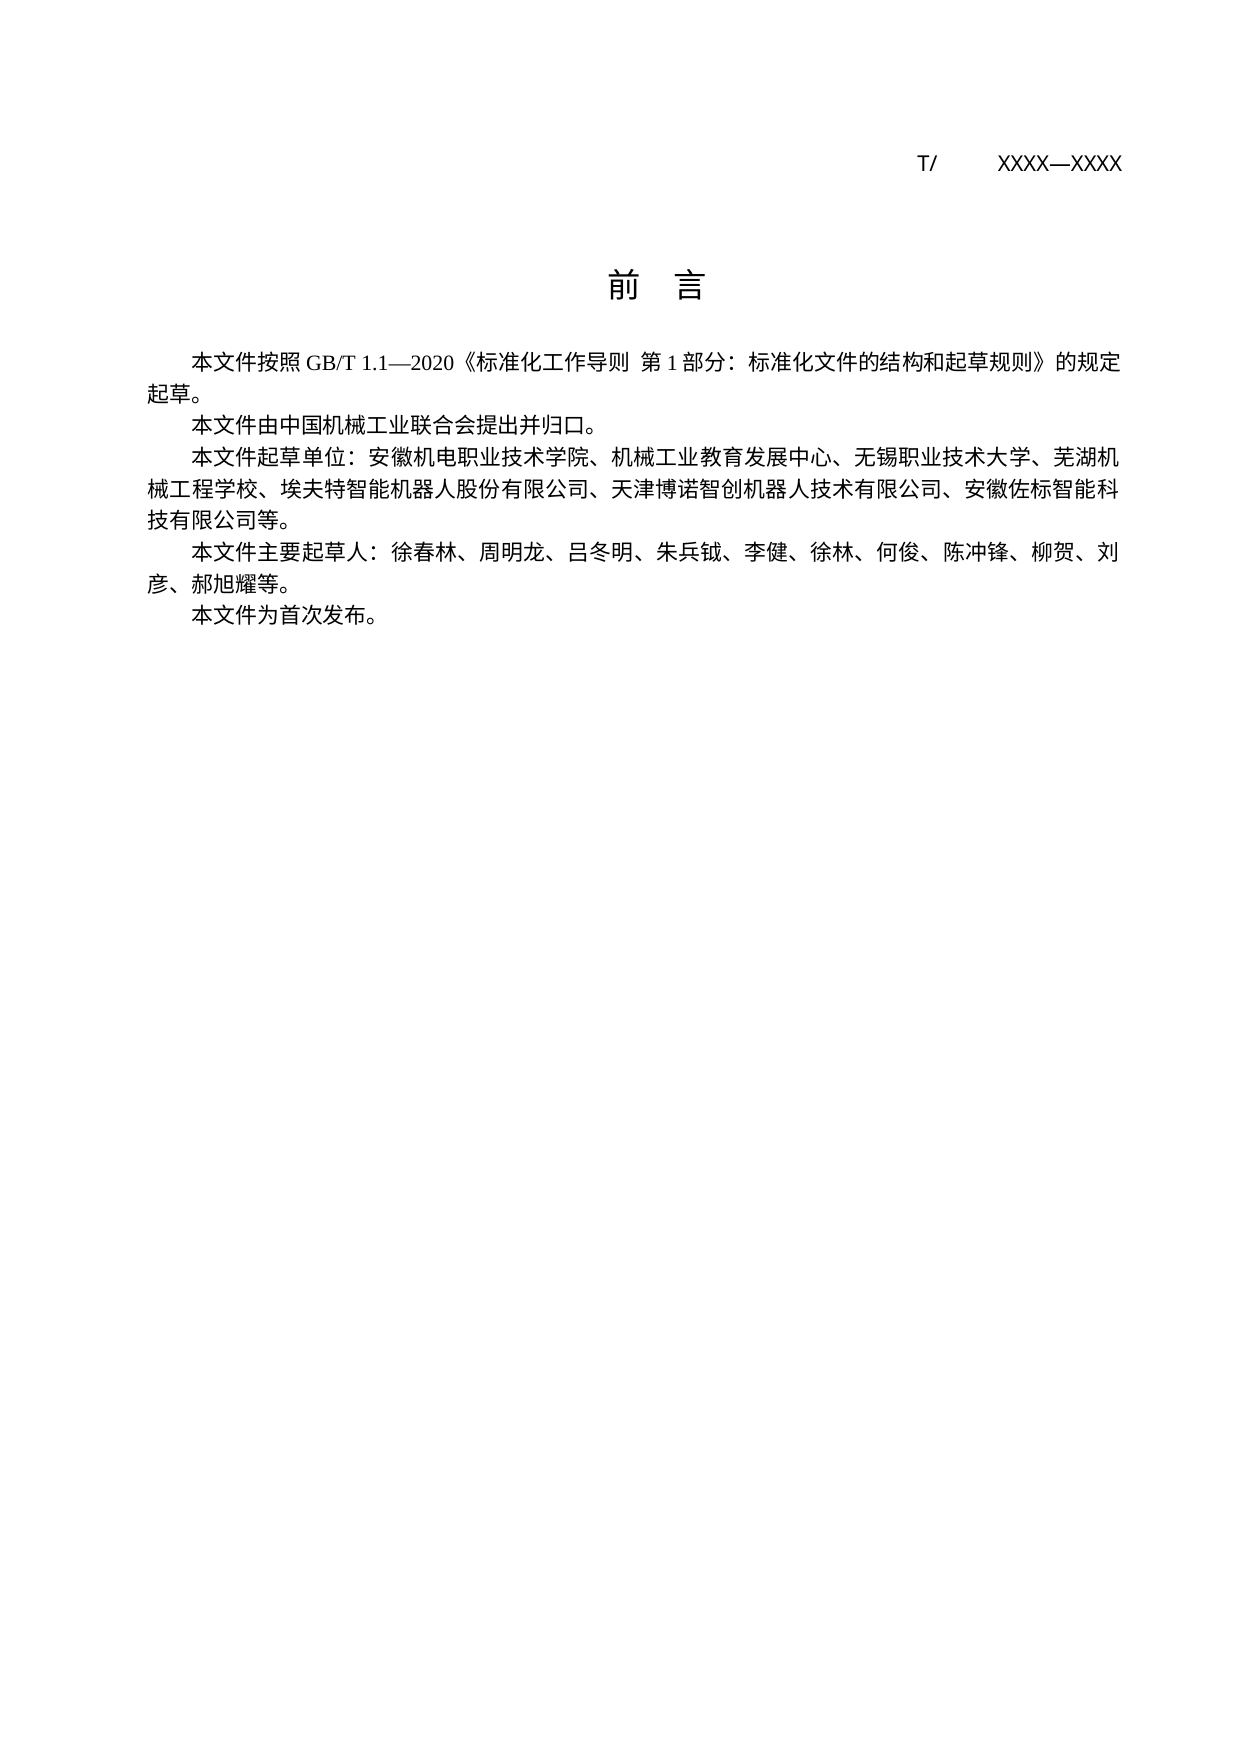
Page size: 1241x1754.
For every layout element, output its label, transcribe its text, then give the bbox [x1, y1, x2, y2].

text 前言 [148, 259, 1122, 307]
text 本文件为首次发布。 [148, 598, 1122, 630]
text 本文件起草单位：安徽机电职业技术学院、机械工业教育发展中心、无锡职业技术大学、芜湖机械工程学校、埃夫特智能机器人股份有限公司、天津博诺智创机器人技术有限公司、安徽佐标智能科技有限公司等。 [148, 440, 1122, 535]
text 本文件由中国机械工业联合会提出并归口。 [148, 408, 1122, 440]
text 本文件按照GB/T 1.1—2020《标准化工作导则 第1部分：标准化文件的结构和起草规则》的规定起草。 [148, 345, 1122, 408]
text 本文件主要起草人：徐春林、周明龙、吕冬明、朱兵钺、李健、徐林、何俊、陈冲锋、柳贺、刘彦、郝旭耀等。 [148, 535, 1122, 598]
